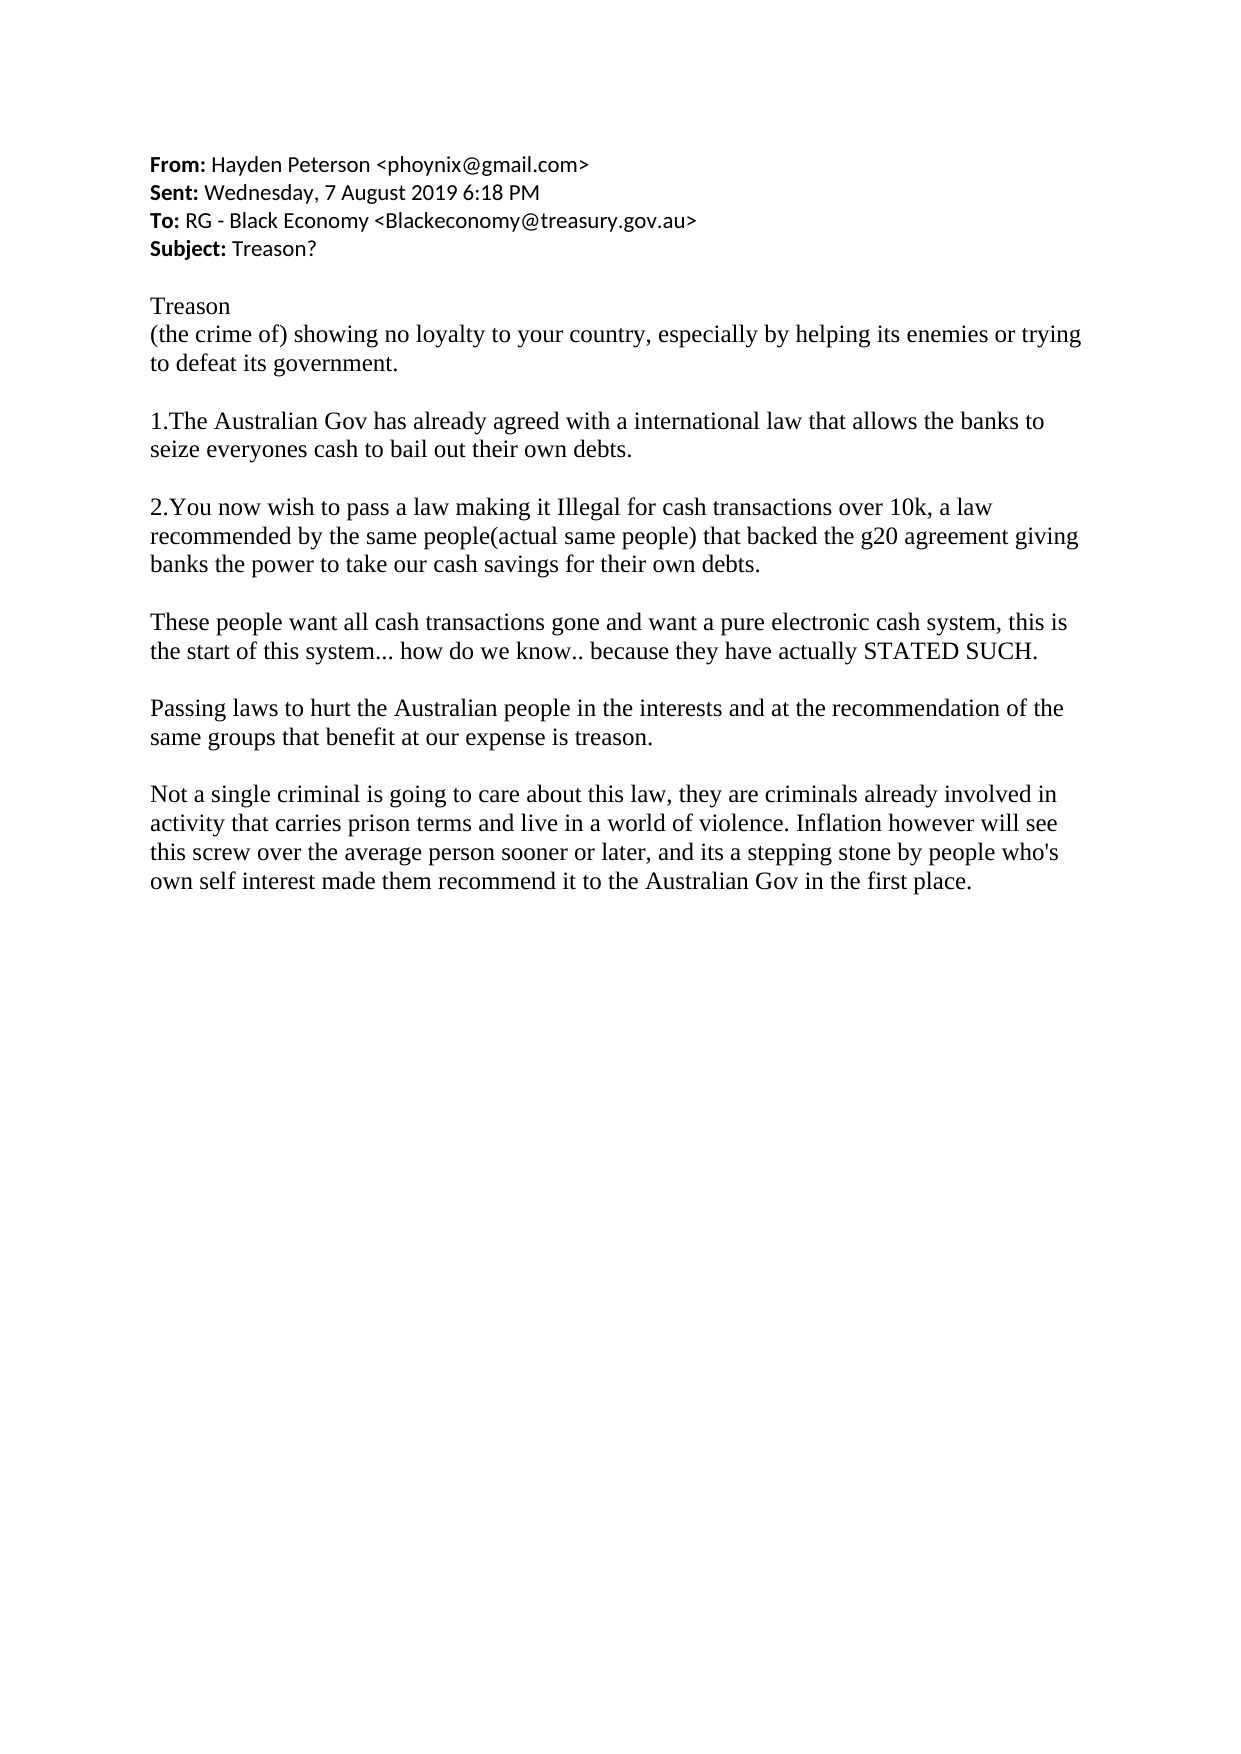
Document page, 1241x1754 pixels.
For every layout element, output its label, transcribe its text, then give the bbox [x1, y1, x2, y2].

text From: Hayden Peterson <phoynix@gmail.com> Sent: Wednesday, 7 August 2019 6:18 PM To: RG - Black Economy <Blackeconomy@treasury.gov.au> Subject: Treason? [150, 150, 1090, 262]
text Not a single criminal is going to care about this law, they are criminals already involved in activity that carries prison terms and live in a world of violence. Inflation however will see this screw over the average person sooner or later, and its a stepping stone by people who's own self interest made them recommend it to the Australian Gov in the first place. [150, 779, 1090, 894]
text These people want all cash transactions gone and want a pure electronic cash system, this is the start of this system... how do we know.. because they have actually STATED SUCH. [150, 607, 1090, 664]
text 2.You now wish to pass a law making it Illegal for cash transactions over 10k, a law recommended by the same people(actual same people) that backed the g20 agreement giving banks the power to take our cash savings for their own debts. [150, 492, 1090, 578]
text 1.The Australian Gov has already agreed with a international law that allows the banks to seize everyones cash to bail out their own debts. [150, 406, 1090, 463]
text Passing laws to hurt the Australian people in the interests and at the recommendation of the same groups that benefit at our expense is treason. [150, 693, 1090, 751]
text Treason [150, 291, 1090, 319]
text (the crime of) showing no loyalty to your country, especially by helping its enemies or trying to defeat its government. [150, 319, 1090, 377]
